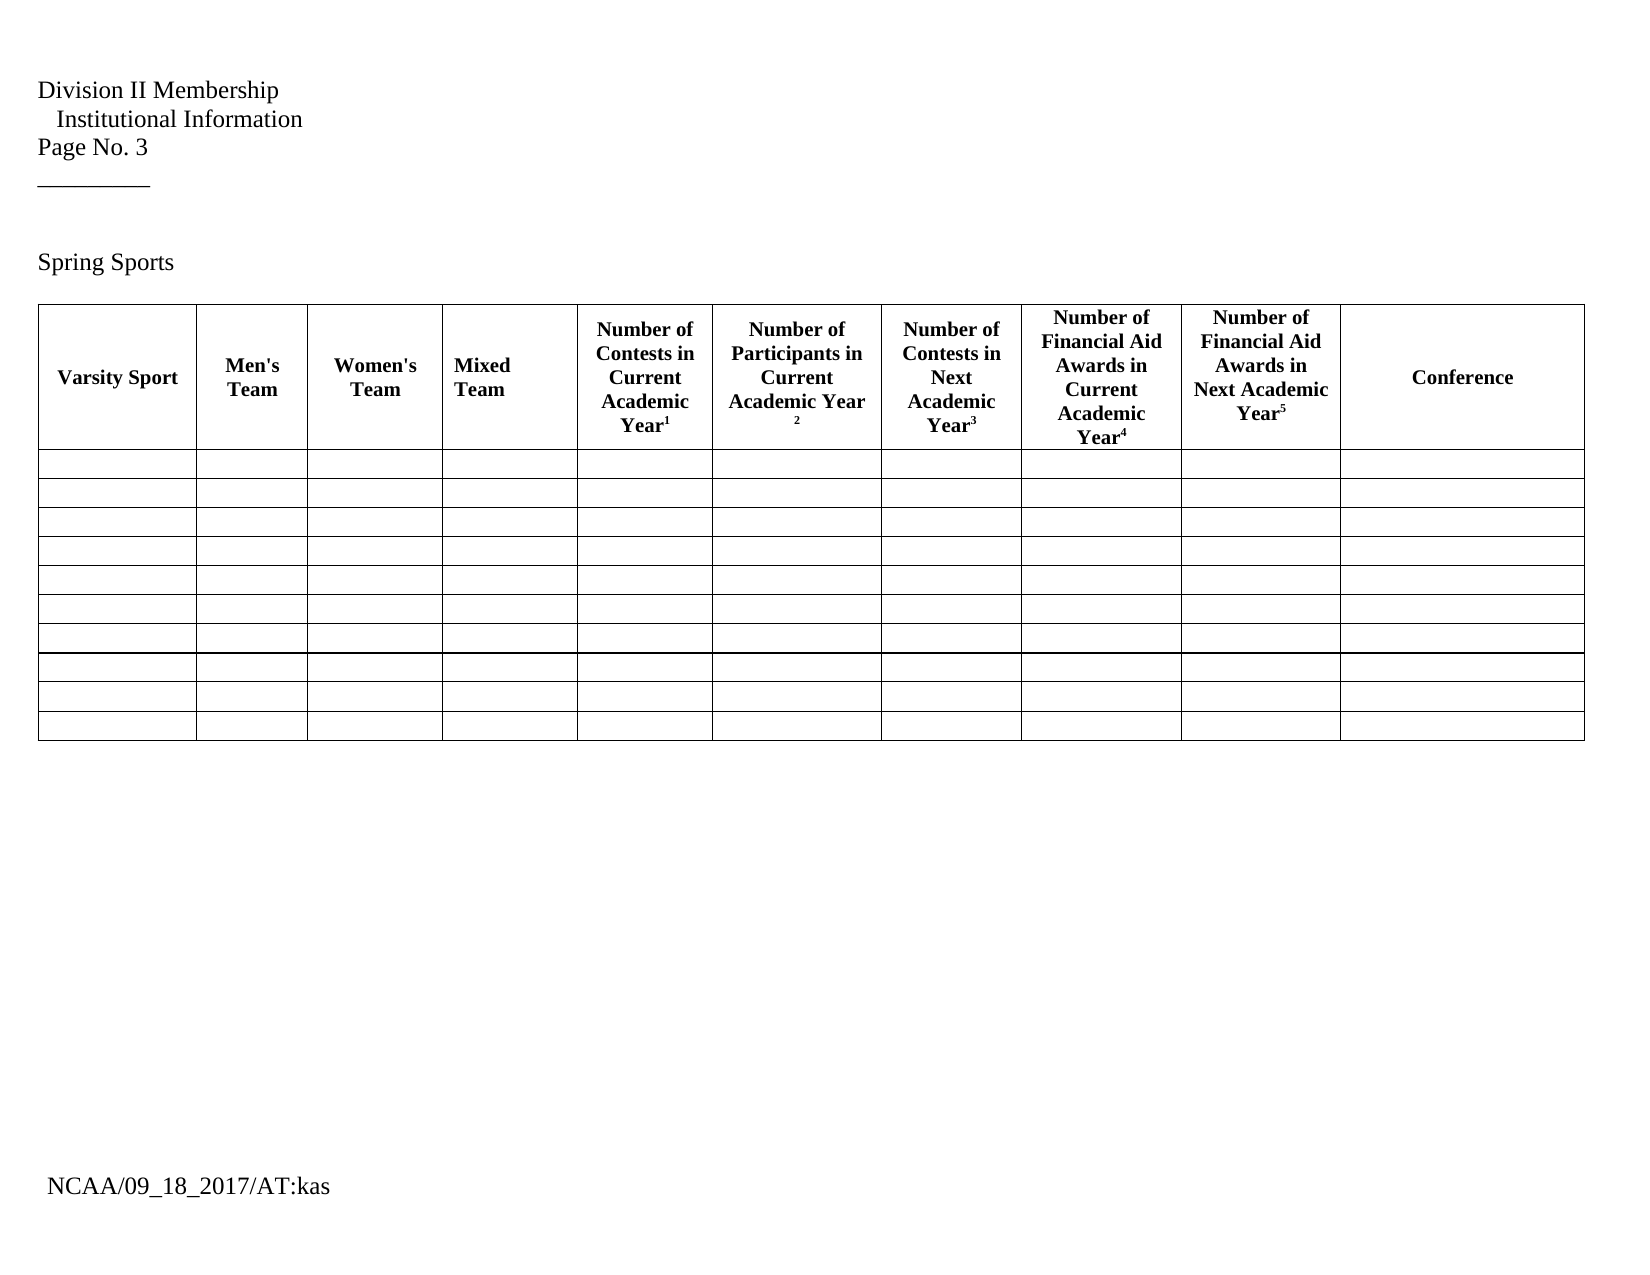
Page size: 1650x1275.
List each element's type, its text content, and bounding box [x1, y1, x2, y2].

table_cell [1341, 595, 1584, 623]
table_cell [1341, 508, 1584, 536]
table_cell [39, 450, 196, 478]
table_cell [713, 508, 881, 536]
table_cell [1022, 566, 1181, 594]
table_cell [578, 537, 712, 565]
table_header Number of Financial Aid Awards in Current Academic Year4 [1022, 305, 1181, 449]
table_cell [578, 595, 712, 623]
table_cell [308, 712, 442, 739]
table_cell [308, 566, 442, 594]
table_cell [1182, 624, 1340, 652]
table_cell [578, 450, 712, 478]
table_header Varsity Sport [39, 305, 196, 449]
table_cell [1341, 682, 1584, 711]
table_cell [1182, 712, 1340, 739]
table_cell [443, 566, 577, 594]
table_cell [1022, 595, 1181, 623]
table_cell [443, 712, 577, 739]
table_cell [443, 450, 577, 478]
table_cell [1022, 508, 1181, 536]
table_cell [1341, 624, 1584, 652]
table_cell [713, 595, 881, 623]
table_cell [578, 654, 712, 681]
table_cell [578, 566, 712, 594]
table_cell [578, 508, 712, 536]
table_cell [39, 537, 196, 565]
table_cell [1022, 450, 1181, 478]
table_cell [1182, 654, 1340, 681]
table_cell [308, 624, 442, 652]
table_header Number of Contests in Next Academic Year3 [882, 305, 1021, 449]
table_cell [1022, 537, 1181, 565]
table_cell [1022, 682, 1181, 711]
table_cell [713, 479, 881, 507]
table_cell [713, 712, 881, 739]
table_cell [578, 479, 712, 507]
table_cell [882, 537, 1021, 565]
table_header Men's Team [197, 305, 307, 449]
table_cell [39, 654, 196, 681]
table_cell [197, 508, 307, 536]
table_cell [882, 595, 1021, 623]
table_cell [882, 712, 1021, 739]
table_header Mixed Team [443, 305, 577, 449]
table_cell [713, 682, 881, 711]
table_cell [308, 595, 442, 623]
table_header Number of Financial Aid Awards in Next Academic Year5 [1182, 305, 1340, 449]
table_header Women's Team [308, 305, 442, 449]
table_header Number of Contests in Current Academic Year1 [578, 305, 712, 449]
table_cell [197, 712, 307, 739]
text Spring Sports [37, 247, 1500, 276]
table_cell [308, 654, 442, 681]
table_cell [308, 479, 442, 507]
table_cell [882, 682, 1021, 711]
table_cell [882, 624, 1021, 652]
table_cell [308, 508, 442, 536]
table_cell [713, 624, 881, 652]
table_header Number of Participants in Current Academic Year 2 [713, 305, 881, 449]
table_cell [882, 479, 1021, 507]
table_cell [1341, 479, 1584, 507]
table_cell [197, 624, 307, 652]
table_cell [1022, 479, 1181, 507]
table_cell [882, 654, 1021, 681]
table_cell [1182, 682, 1340, 711]
table_cell [1182, 595, 1340, 623]
table_cell [197, 682, 307, 711]
table_cell [713, 566, 881, 594]
table_cell [882, 508, 1021, 536]
table_cell [1341, 566, 1584, 594]
table_cell [713, 654, 881, 681]
table_cell [39, 479, 196, 507]
table_cell [39, 595, 196, 623]
table_cell [39, 712, 196, 739]
table_cell [1341, 450, 1584, 478]
table_cell [578, 712, 712, 739]
table_cell [197, 595, 307, 623]
table_cell [1022, 712, 1181, 739]
table_cell [39, 508, 196, 536]
table_cell [443, 479, 577, 507]
table_cell [39, 624, 196, 652]
table_cell [578, 682, 712, 711]
table_cell [1182, 537, 1340, 565]
table_cell [1182, 450, 1340, 478]
table_cell [1341, 537, 1584, 565]
table_cell [1182, 508, 1340, 536]
table_cell [443, 682, 577, 711]
table_cell [1341, 654, 1584, 681]
table_cell [39, 566, 196, 594]
table_cell [1022, 654, 1181, 681]
table_cell [443, 537, 577, 565]
table_cell [443, 508, 577, 536]
table_cell [197, 566, 307, 594]
table_header Conference [1341, 305, 1584, 449]
table_cell [443, 595, 577, 623]
table_cell [197, 450, 307, 478]
table_cell [578, 624, 712, 652]
table_cell [882, 450, 1021, 478]
table_cell [1182, 479, 1340, 507]
table_cell [39, 682, 196, 711]
table_cell [1022, 624, 1181, 652]
table_cell [1182, 566, 1340, 594]
table_cell [308, 537, 442, 565]
table_cell [882, 566, 1021, 594]
table_cell [1341, 712, 1584, 739]
table_cell [713, 537, 881, 565]
table_cell [308, 682, 442, 711]
table_cell [197, 479, 307, 507]
table_cell [197, 654, 307, 681]
table_cell [308, 450, 442, 478]
table_cell [443, 624, 577, 652]
table_cell [713, 450, 881, 478]
table_cell [197, 537, 307, 565]
table_cell [443, 654, 577, 681]
